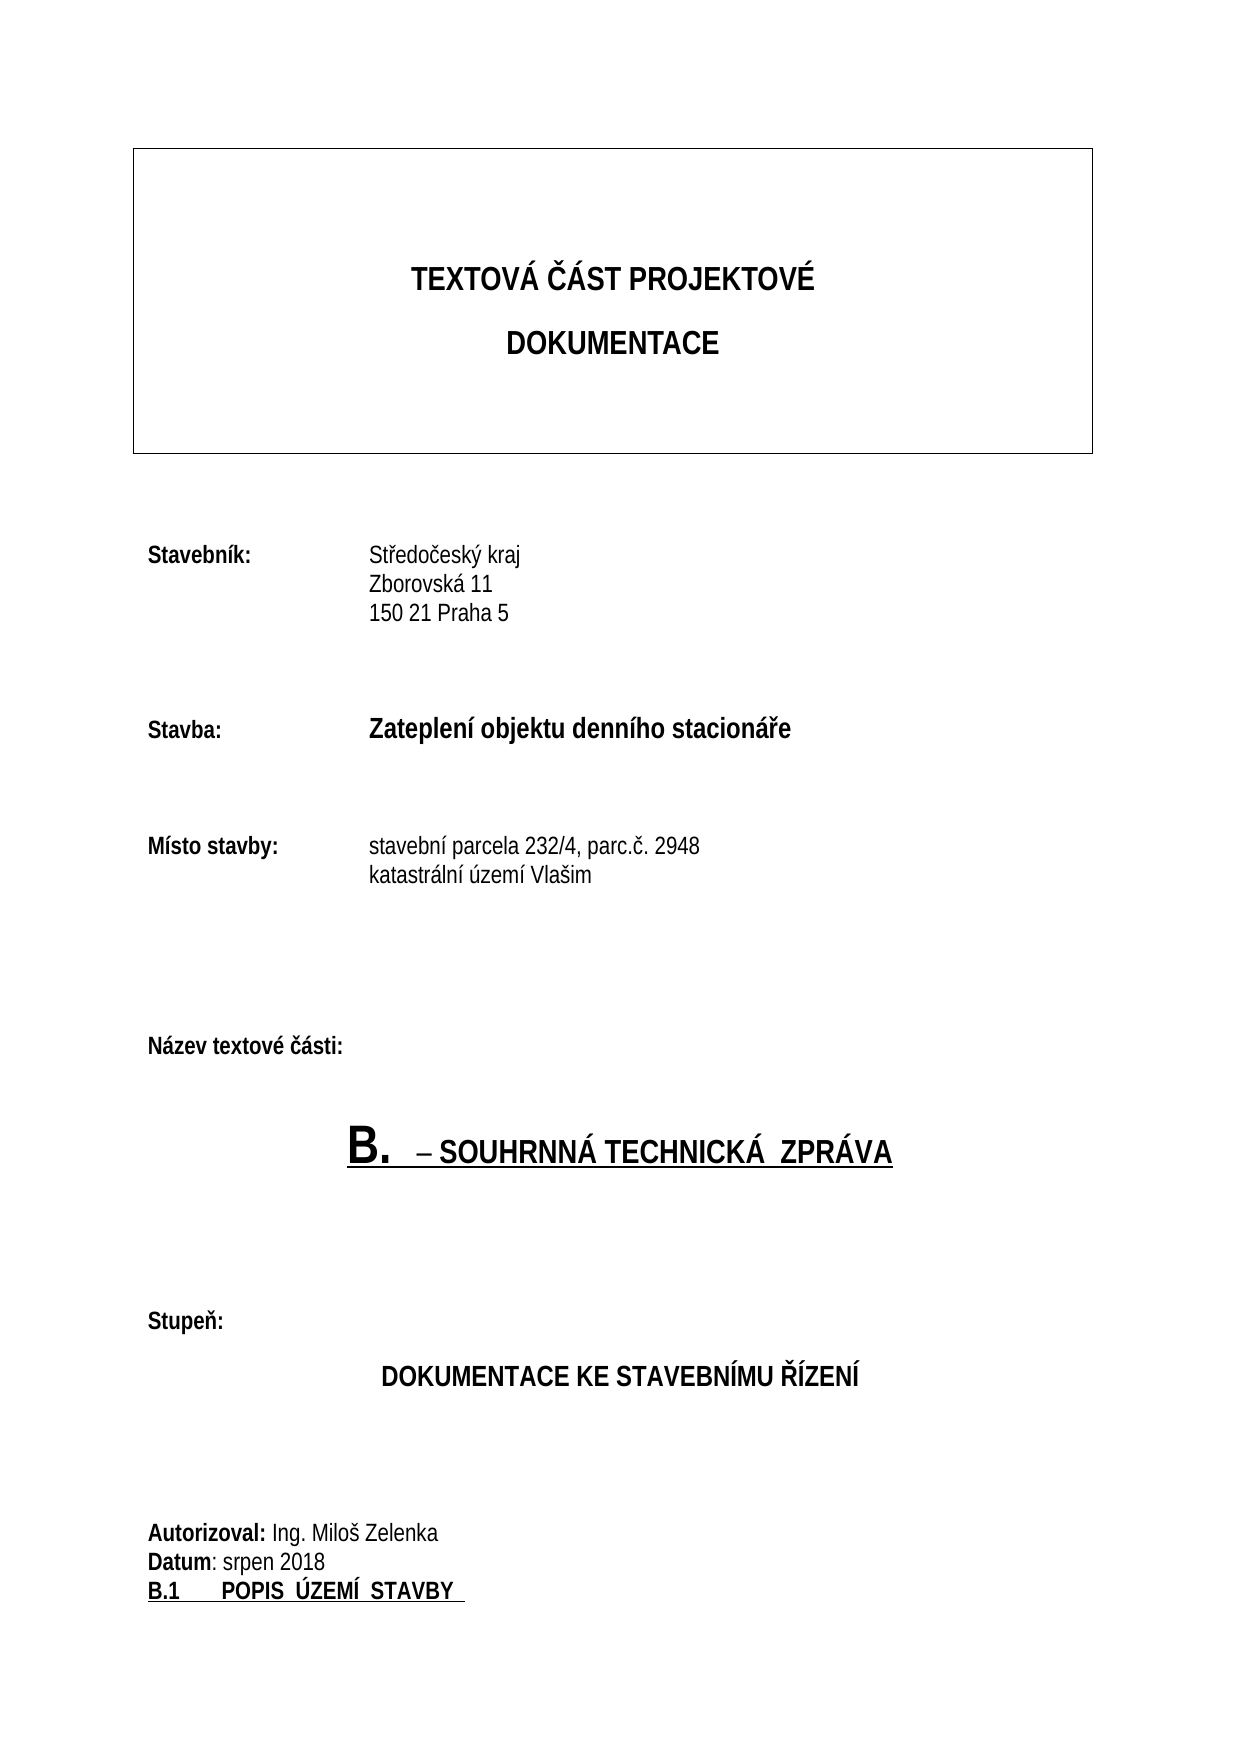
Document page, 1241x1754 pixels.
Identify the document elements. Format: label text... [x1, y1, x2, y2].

text 150 21 Praha 5 [295, 598, 1093, 626]
text DOKUMENTACE KE STAVEBNÍMU ŘÍZENÍ [148, 1359, 1093, 1393]
text Název textové části: [148, 1031, 1093, 1059]
text Místo stavby: stavební parcela 232/4, parc.č. 2948 [148, 831, 1093, 859]
text Stavebník: Středočeský kraj [148, 540, 1093, 569]
text Stavba: Zateplení objektu denního stacionáře [148, 712, 1093, 745]
text B.1 POPIS ÚZEMÍ STAVBY [148, 1576, 1093, 1604]
text katastrální území Vlašim [148, 859, 1093, 888]
table_header TEXTOVÁ ČÁST PROJEKTOVÉ DOKUMENTACE [134, 149, 1092, 453]
text Zborovská 11 [148, 569, 1093, 598]
text Stupeň: [148, 1306, 1093, 1334]
text B. – SOUHRNNÁ TECHNICKÁ ZPRÁVA [148, 1113, 1093, 1175]
text Autorizoval: Ing. Miloš Zelenka [148, 1518, 1093, 1547]
text Datum: srpen 2018 [148, 1547, 1093, 1576]
